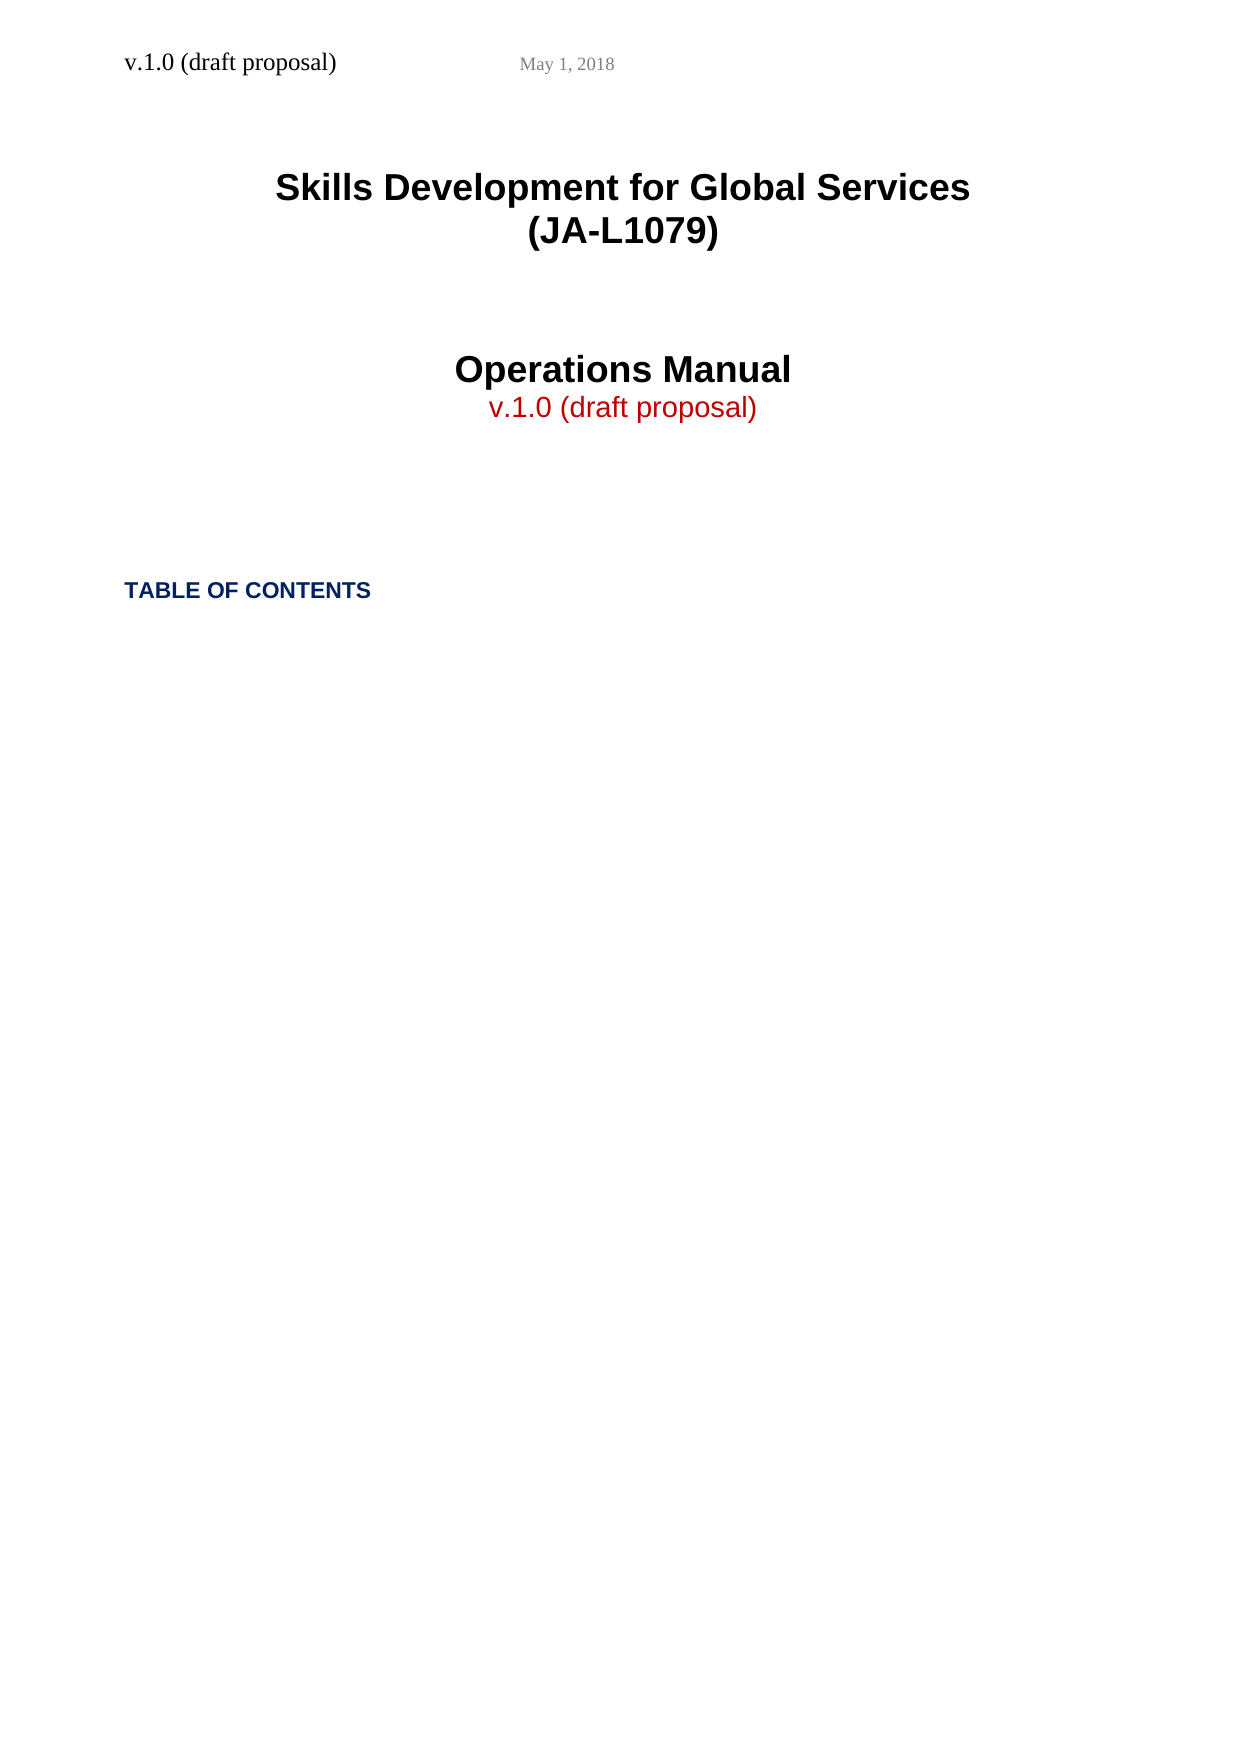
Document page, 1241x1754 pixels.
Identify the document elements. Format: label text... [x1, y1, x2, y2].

text TABLE OF CONTENTS [124, 577, 1122, 603]
text v.1.0 (draft proposal) [124, 390, 1122, 424]
text (JA-L1079) [124, 208, 1122, 251]
text Skills Development for Global Services [124, 165, 1122, 208]
text Operations Manual [124, 347, 1122, 390]
